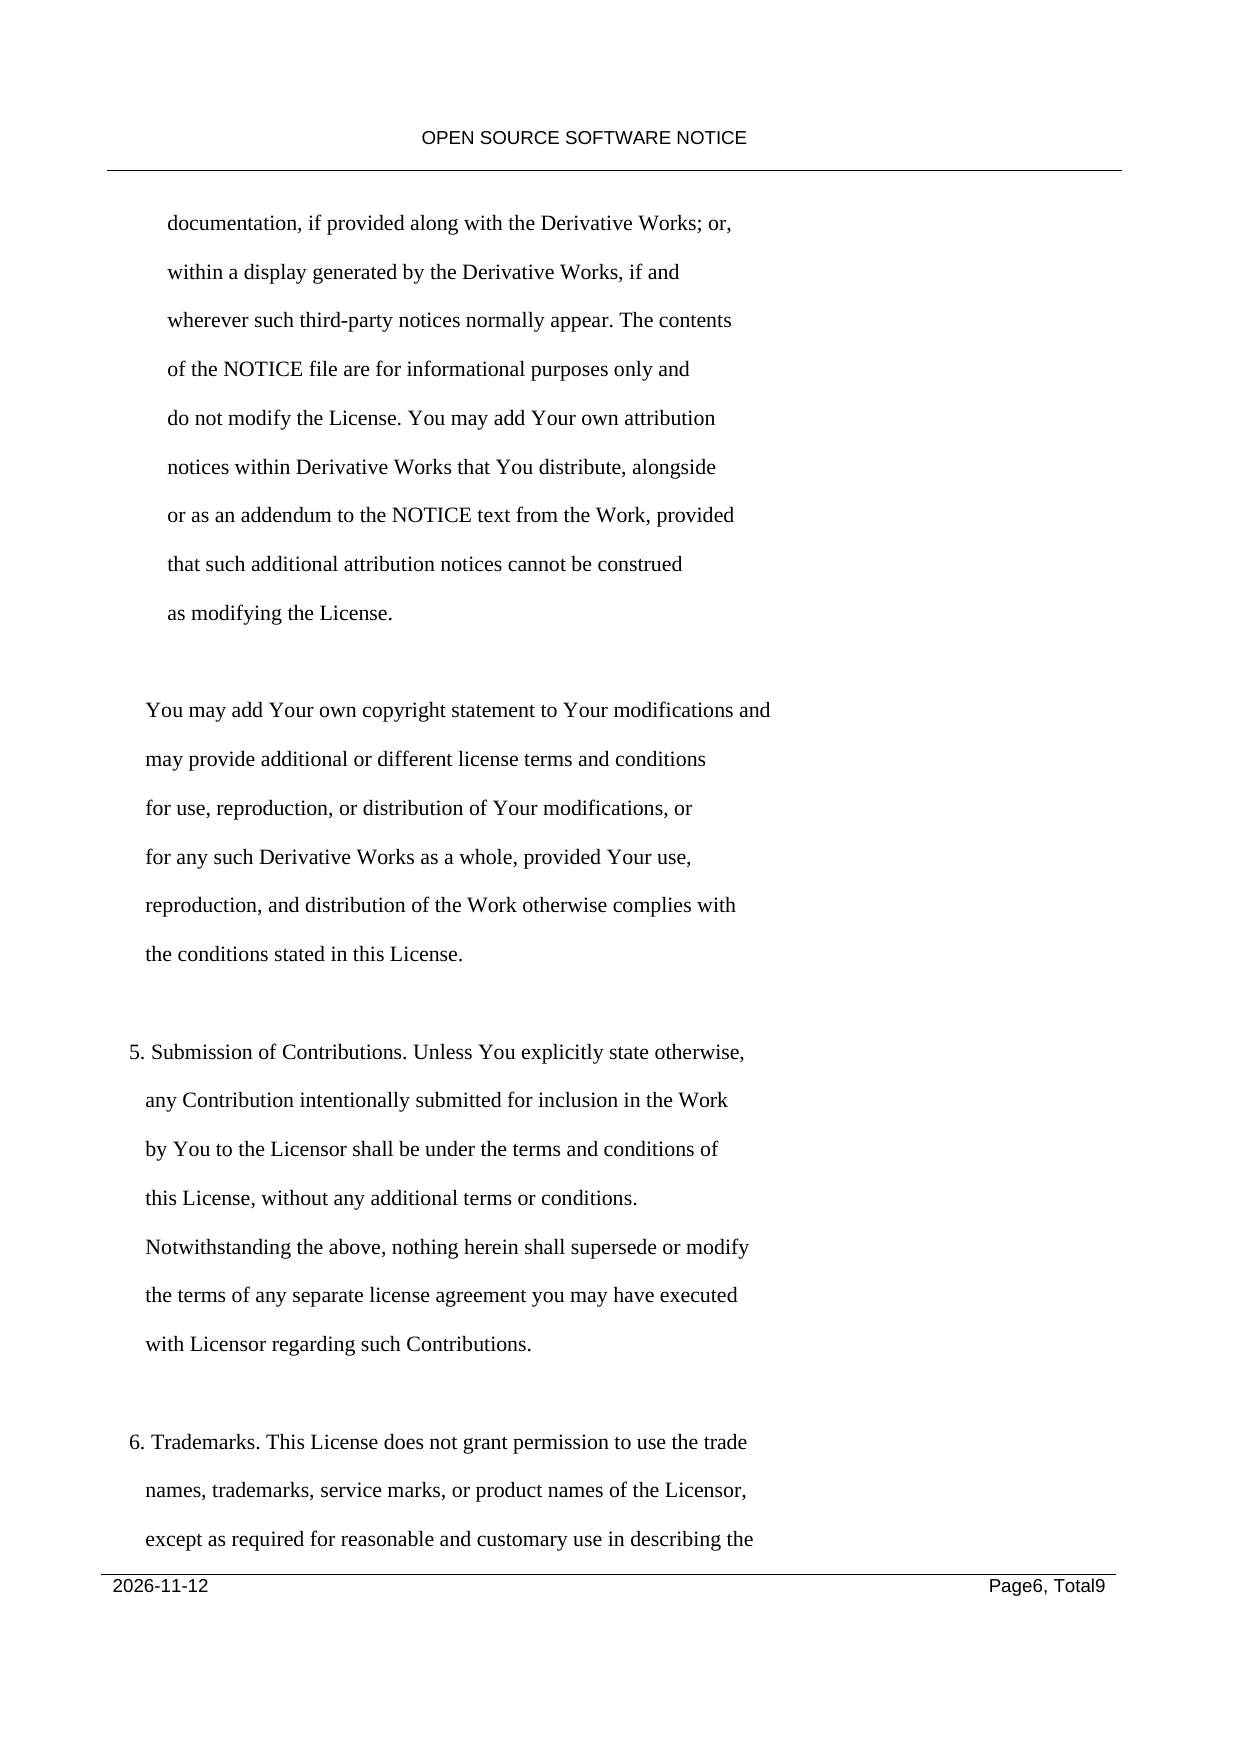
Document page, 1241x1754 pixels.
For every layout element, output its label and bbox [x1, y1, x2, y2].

text [112, 206, 1128, 1555]
